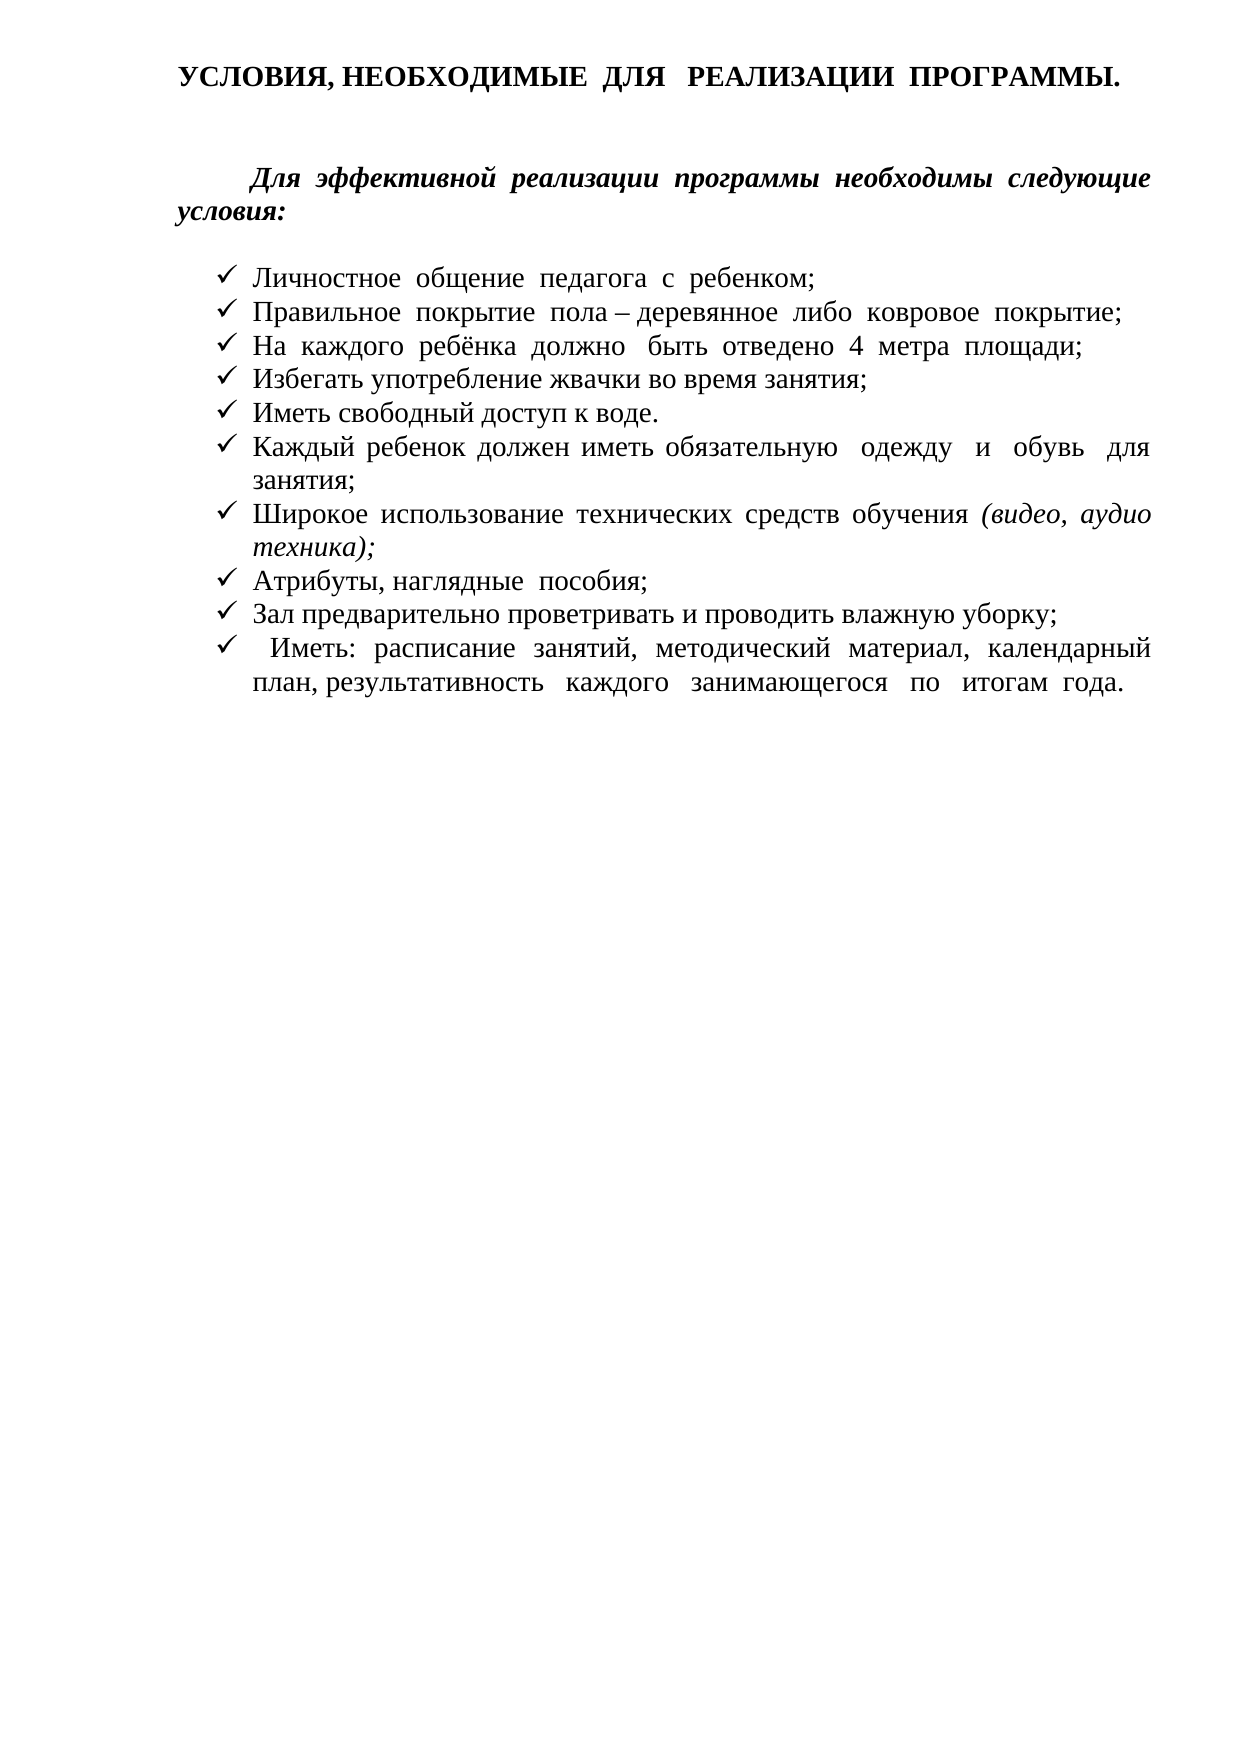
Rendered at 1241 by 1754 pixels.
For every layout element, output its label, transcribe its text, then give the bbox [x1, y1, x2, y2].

list Каждый ребенок должен иметь обязательную одежду и обувь для занятия; [215, 429, 1152, 496]
list Широкое использование технических средств обучения (видео, аудио техника); [215, 496, 1152, 563]
list Иметь свободный доступ к воде. [215, 395, 1152, 429]
list На каждого ребёнка должно быть отведено 4 метра площади; [215, 328, 1152, 361]
list Зал предварительно проветривать и проводить влажную уборку; [215, 597, 1152, 630]
list Личностное общение педагога с ребенком; [215, 260, 1152, 294]
text Для эффективной реализации программы необходимы следующие условия: [177, 160, 1152, 227]
list Атрибуты, наглядные пособия; [215, 563, 1152, 597]
list Правильное покрытие пола – деревянное либо ковровое покрытие; [215, 294, 1152, 328]
list Иметь: расписание занятий, методический материал, календарный план, результативность каждого занимающегося по итогам года. [215, 630, 1152, 697]
list Избегать употребление жвачки во время занятия; [215, 361, 1152, 395]
text УСЛОВИЯ, НЕОБХОДИМЫЕ ДЛЯ РЕАЛИЗАЦИИ ПРОГРАММЫ. [177, 59, 1152, 93]
